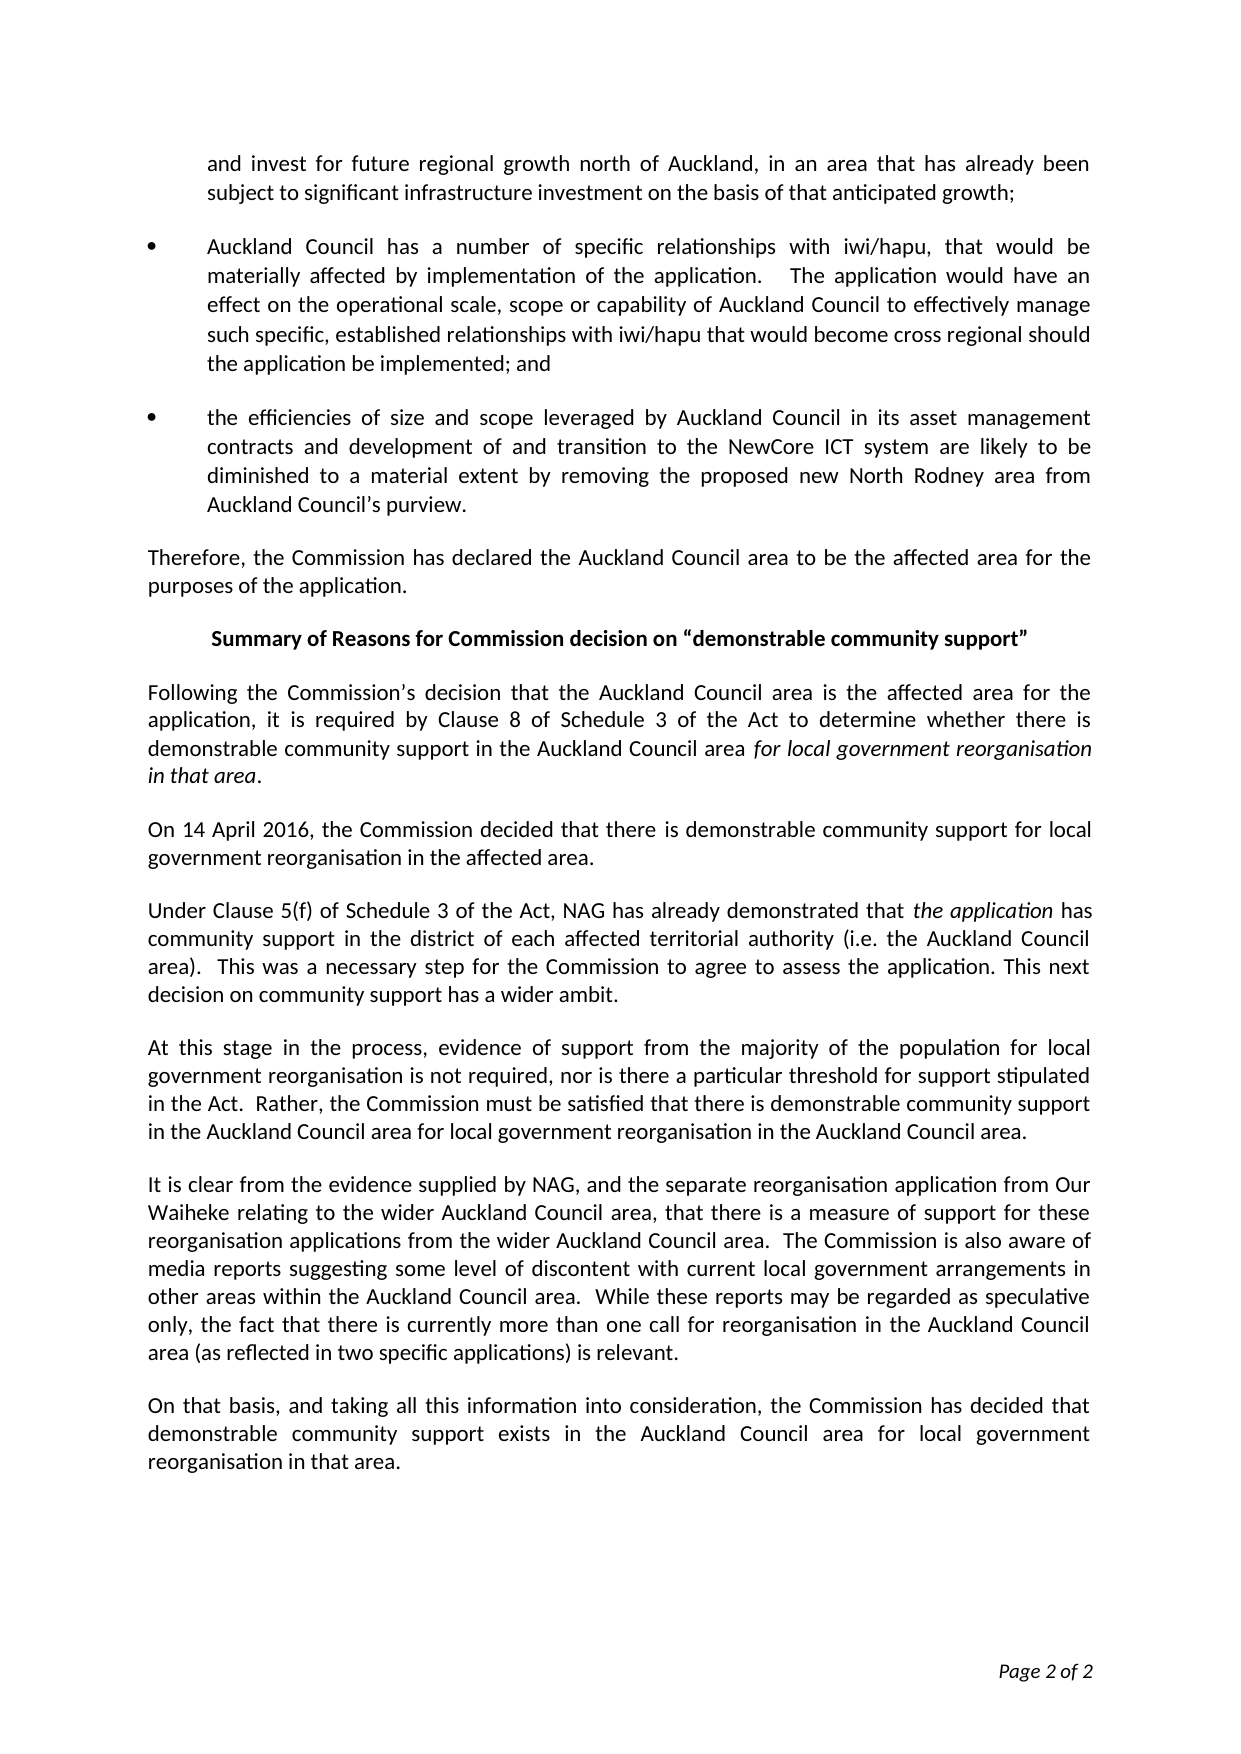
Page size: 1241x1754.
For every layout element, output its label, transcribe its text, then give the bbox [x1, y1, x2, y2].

text Under Clause 5(f) of Schedule 3 of the Act, NAG has already demonstrated that the application has community support in the district of each affected territorial authority (i.e. the Auckland Council area). This was a necessary step for the Commission to agree to assess the application. This next decision on community support has a wider ambit. [148, 896, 1092, 1008]
text It is clear from the evidence supplied by NAG, and the separate reorganisation application from Our Waiheke relating to the wider Auckland Council area, that there is a measure of support for these reorganisation applications from the wider Auckland Council area. The Commission is also aware of media reports suggesting some level of discontent with current local government arrangements in other areas within the Auckland Council area. While these reports may be regarded as speculative only, the fact that there is currently more than one call for reorganisation in the Auckland Council area (as reflected in two specific applications) is relevant. [148, 1170, 1092, 1366]
text On 14 April 2016, the Commission decided that there is demonstrable community support for local government reorganisation in the affected area. [148, 815, 1092, 871]
text On that basis, and taking all this information into consideration, the Commission has decided that demonstrable community support exists in the Auckland Council area for local government reorganisation in that area. [148, 1391, 1092, 1475]
list Auckland Council has a number of specific relationships with iwi/hapu, that would be materially affected by implementation of the application. The application would have an effect on the operational scale, scope or capability of Auckland Council to effectively manage such specific, established relationships with iwi/hapu that would become cross regional should the application be implemented; and [148, 231, 1092, 377]
text Following the Commission’s decision that the Auckland Council area is the affected area for the application, it is required by Clause 8 of Schedule 3 of the Act to determine whether there is demonstrable community support in the Auckland Council area for local government reorganisation in that area. [148, 678, 1092, 790]
list the efficiencies of size and scope leveraged by Auckland Council in its asset management contracts and development of and transition to the NewCore ICT system are likely to be diminished to a material extent by removing the proposed new North Rodney area from Auckland Council’s purview. [148, 402, 1092, 518]
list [148, 148, 1092, 206]
text Therefore, the Commission has declared the Auckland Council area to be the affected area for the purposes of the application. [148, 543, 1092, 599]
text At this stage in the process, evidence of support from the majority of the population for local government reorganisation is not required, nor is there a particular threshold for support stipulated in the Act. Rather, the Commission must be satisfied that there is demonstrable community support in the Auckland Council area for local government reorganisation in the Auckland Council area. [148, 1033, 1092, 1145]
text Summary of Reasons for Commission decision on “demonstrable community support” [148, 624, 1092, 653]
